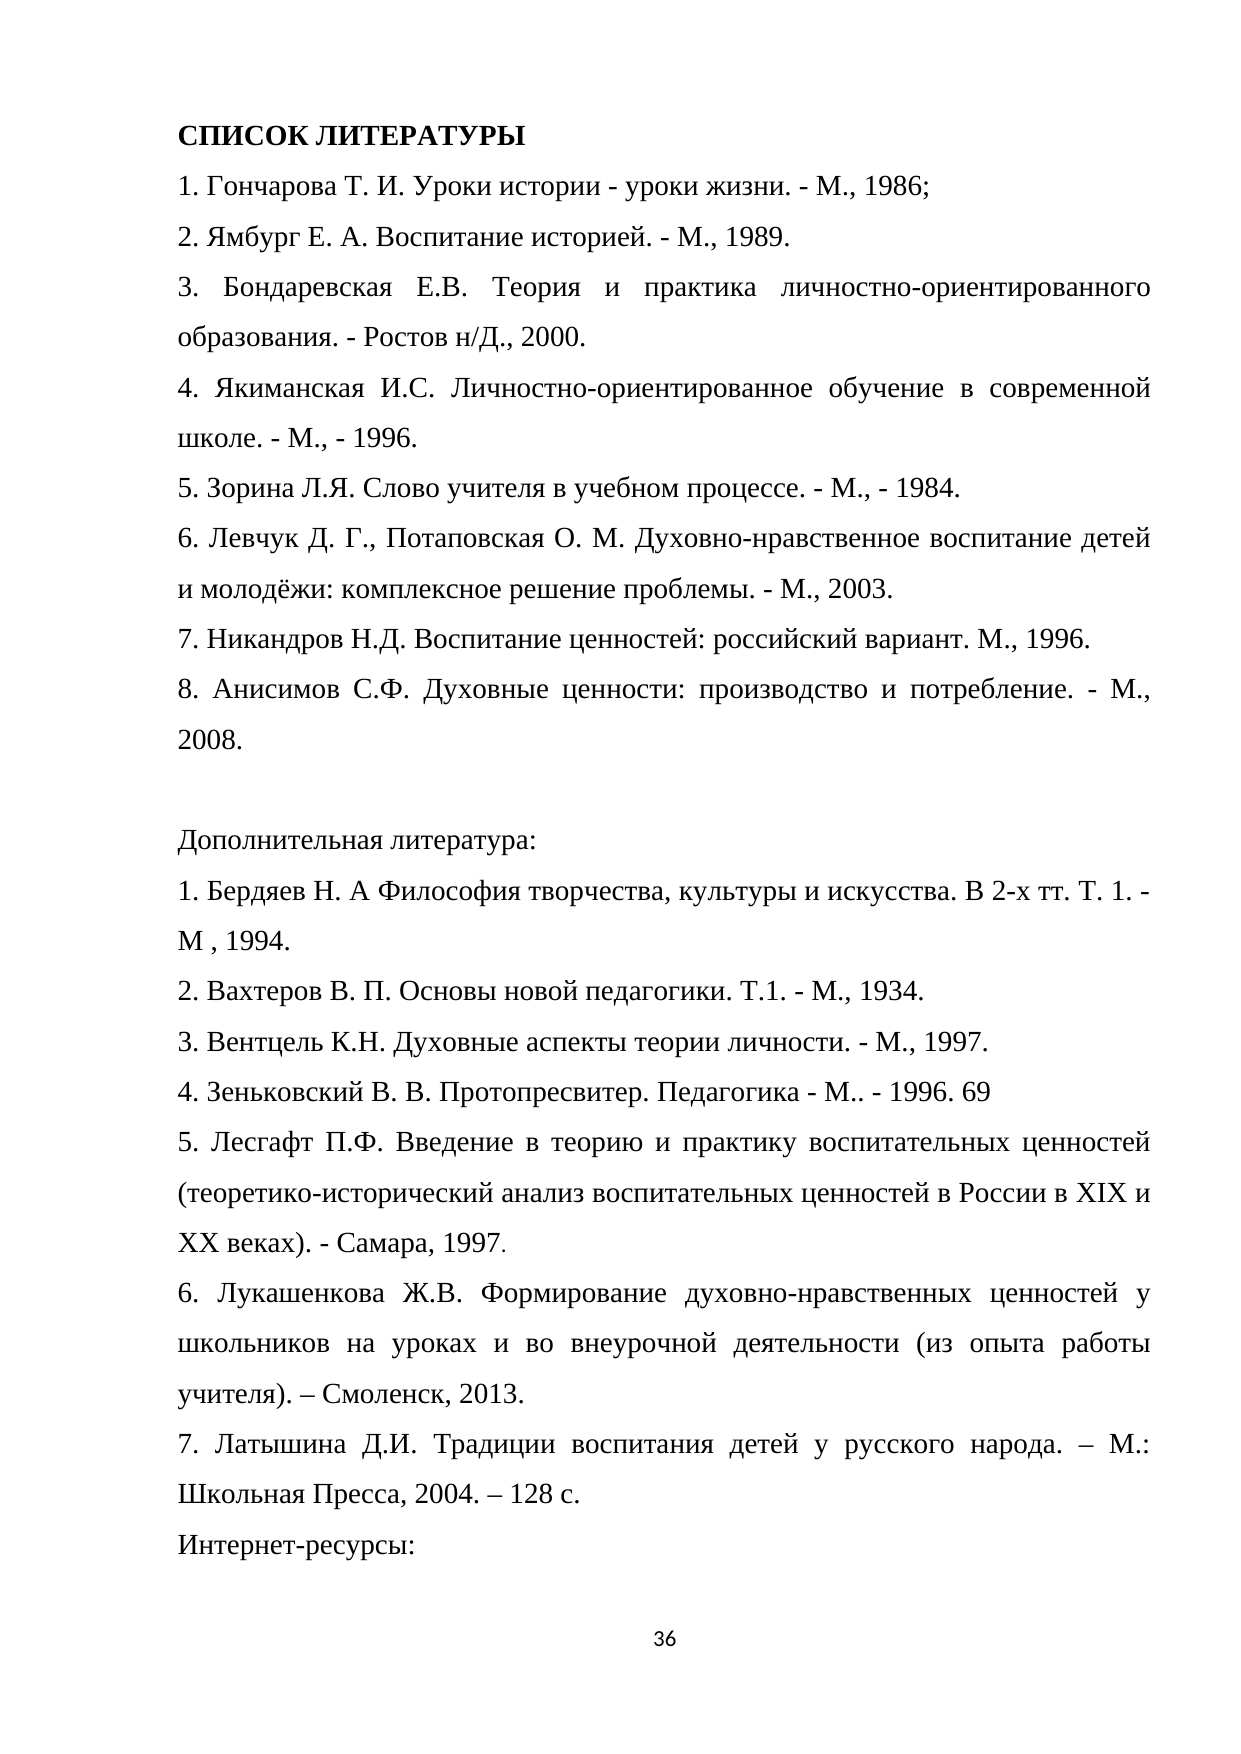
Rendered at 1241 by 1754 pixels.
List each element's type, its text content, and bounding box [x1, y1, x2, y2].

text 4. Зеньковский В. В. Протопресвитер. Педагогика - М.. - 1996. 69 [177, 1074, 1152, 1108]
text 3. Вентцель К.Н. Духовные аспекты теории личности. - М., 1997. [177, 1024, 1152, 1057]
text 6. Левчук Д. Г., Потаповская О. М. Духовно-нравственное воспитание детей и молодёжи: комплексное решение проблемы. - М., 2003. [177, 521, 1152, 604]
text 5. Зорина Л.Я. Слово учителя в учебном процессе. - М., - 1984. [177, 470, 1152, 504]
text 1. Гончарова Т. И. Уроки истории - уроки жизни. - М., 1986; [177, 168, 1152, 202]
text 4. Якиманская И.С. Личностно-ориентированное обучение в современной школе. - М., - 1996. [177, 370, 1152, 453]
text 6. Лукашенкова Ж.В. Формирование духовно-нравственных ценностей у школьников на уроках и во внеурочной деятельности (из опыта работы учителя). – Смоленск, 2013. [177, 1275, 1152, 1409]
text 5. Лесгафт П.Ф. Введение в теорию и практику воспитательных ценностей (теоретико-исторический анализ воспитательных ценностей в России в XIX и XX веках). - Самара, 1997. [177, 1124, 1152, 1258]
text 7. Никандров Н.Д. Воспитание ценностей: российский вариант. М., 1996. [177, 621, 1152, 655]
text Дополнительная литература: [177, 822, 1152, 856]
text СПИСОК ЛИТЕРАТУРЫ [177, 118, 1152, 152]
text 8. Анисимов С.Ф. Духовные ценности: производство и потребление. - М., 2008. [177, 672, 1152, 755]
text 3. Бондаревская Е.В. Теория и практика личностно-ориентированного образования. - Ростов н/Д., 2000. [177, 269, 1152, 353]
text 2. Ямбург Е. А. Воспитание историей. - М., 1989. [177, 219, 1152, 252]
text 1. Бердяев Н. А Философия творчества, культуры и искусства. В 2-х тт. Т. 1. - М , 1994. [177, 873, 1152, 957]
text Интернет-ресурсы: [177, 1527, 1152, 1560]
text 2. Вахтеров В. П. Основы новой педагогики. Т.1. - М., 1934. [177, 973, 1152, 1007]
text 7. Латышина Д.И. Традиции воспитания детей у русского народа. – М.: Школьная Пресса, 2004. – 128 с. [177, 1426, 1152, 1510]
